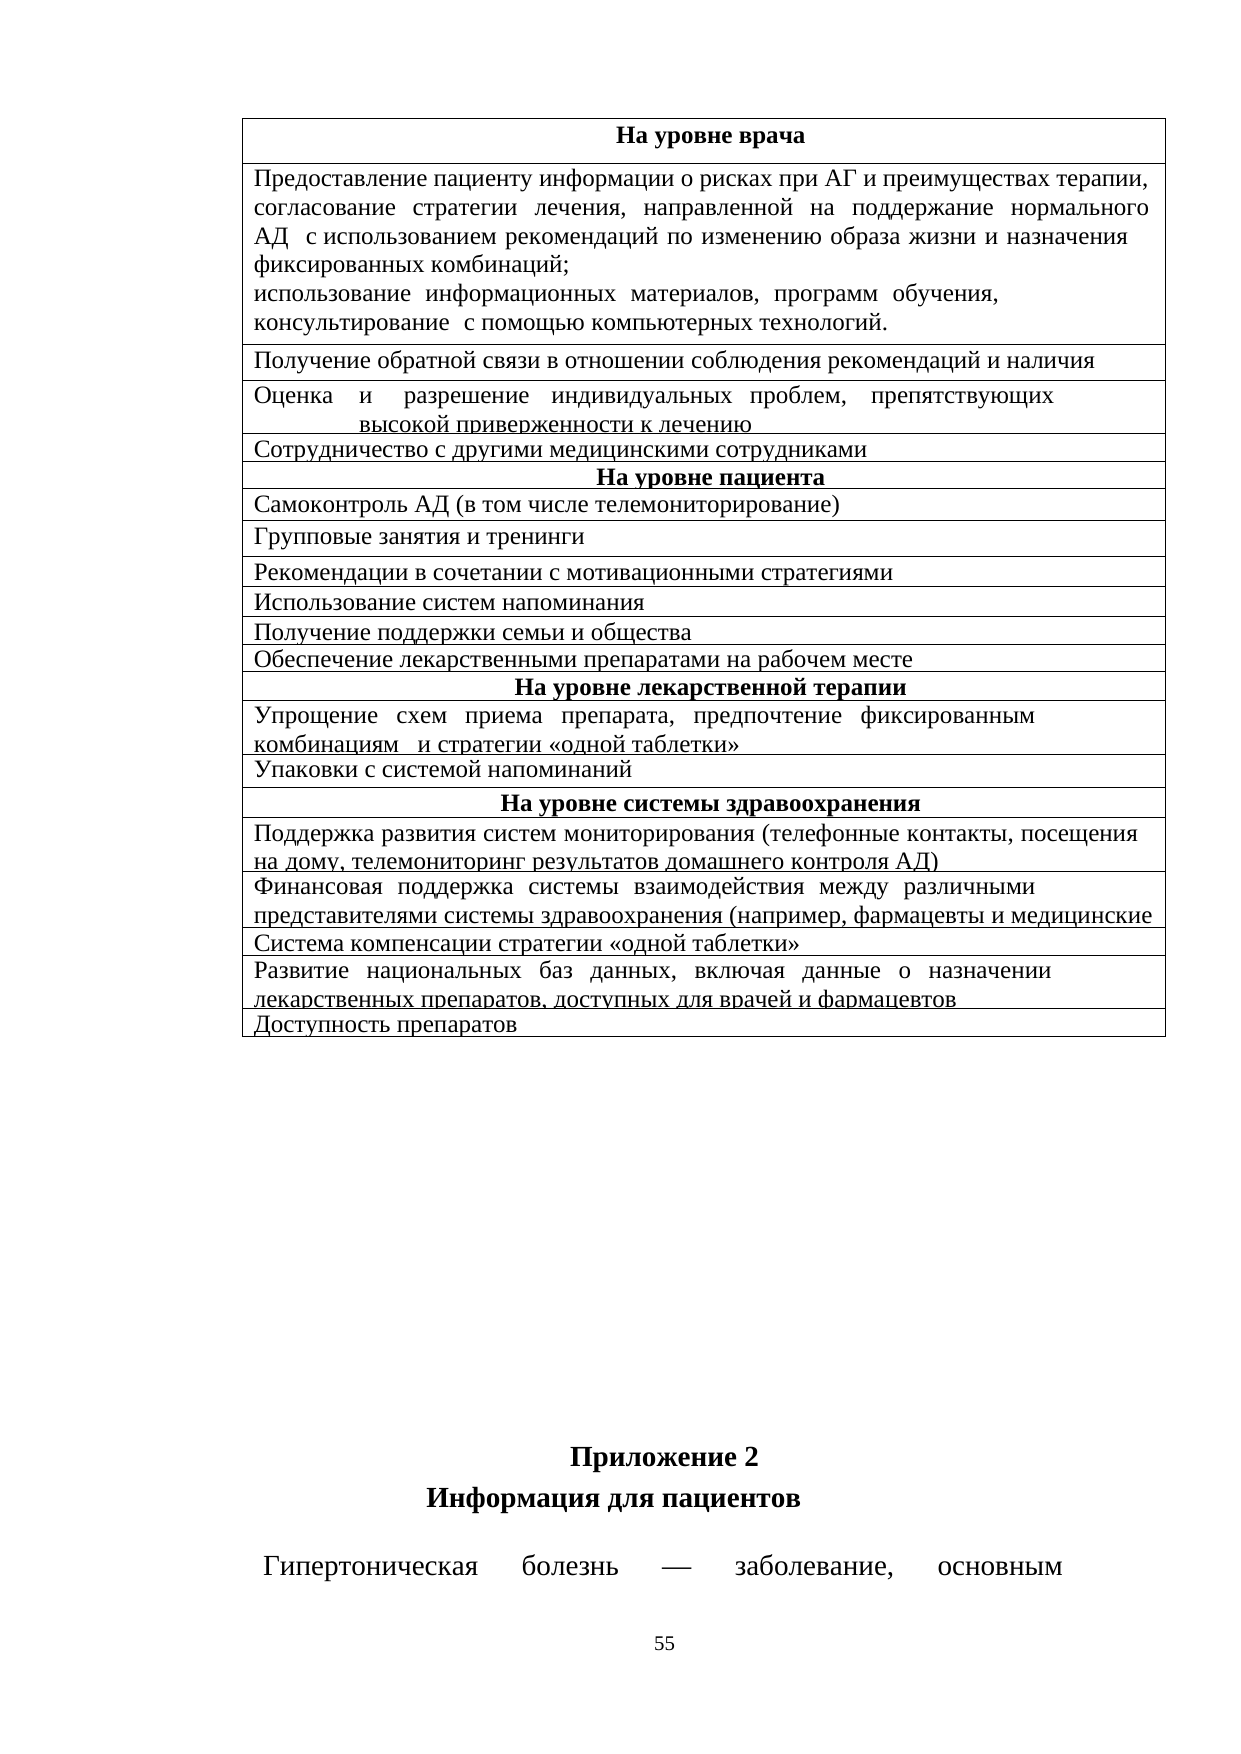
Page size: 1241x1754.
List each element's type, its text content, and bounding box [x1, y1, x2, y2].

subtitle Информация для пациентов [177, 1480, 1050, 1514]
table_cell Оценка и разрешение индивидуальных проблем, препятствующих высокой приверженности к лечению [243, 381, 1165, 433]
table_cell Финансовая поддержка системы взаимодействия между различными представителями системы здравоохранения (например, фармацевты и медицинские сестры) [243, 872, 1165, 927]
table_cell Обеспечение лекарственными препаратами на рабочем месте [243, 645, 1165, 671]
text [263, 1548, 1063, 1581]
table_cell Получение поддержки семьи и общества [243, 617, 1165, 643]
table_cell Поддержка развития систем мониторирования (телефонные контакты, посещения на дому, телемониторинг результатов домашнего контроля АД) [243, 818, 1165, 871]
table_cell Рекомендации в сочетании с мотивационными стратегиями [243, 557, 1165, 586]
table_cell Упаковки с системой напоминаний [243, 755, 1165, 787]
table_cell Предоставление пациенту информации о рисках при АГ и преимуществах терапии, согласование стратегии лечения, направленной на поддержание нормального АД с использованием рекомендаций по изменению образа жизни и назначения фиксированных комбинаций; использование информационных материалов, программ обучения, консультирование с помощью компьютерных технологий. [243, 164, 1165, 344]
table_cell Сотрудничество с другими медицинскими сотрудниками [243, 434, 1165, 461]
table_cell Самоконтроль АД (в том числе телемониторирование) [243, 489, 1165, 520]
text Приложение 2 [177, 1439, 1152, 1473]
table_cell Развитие национальных баз данных, включая данные о назначении лекарственных препаратов, доступных для врачей и фармацевтов [243, 956, 1165, 1008]
table_cell Использование систем напоминания [243, 587, 1165, 616]
table_cell Получение обратной связи в отношении соблюдения рекомендаций и наличия улучшения [243, 345, 1165, 379]
table_cell На уровне системы здравоохранения [243, 788, 1165, 817]
table_cell Система компенсации стратегии «одной таблетки» [243, 928, 1165, 954]
table_cell Доступность препаратов [243, 1009, 1165, 1036]
table_cell Групповые занятия и тренинги [243, 521, 1165, 556]
table_cell На уровне лекарственной терапии [243, 672, 1165, 700]
table_cell Упрощение схем приема препарата, предпочтение фиксированным комбинациям и стратегии «одной таблетки» [243, 701, 1165, 753]
table_header На уровне врача [243, 119, 1165, 163]
table_cell На уровне пациента [243, 462, 1165, 488]
